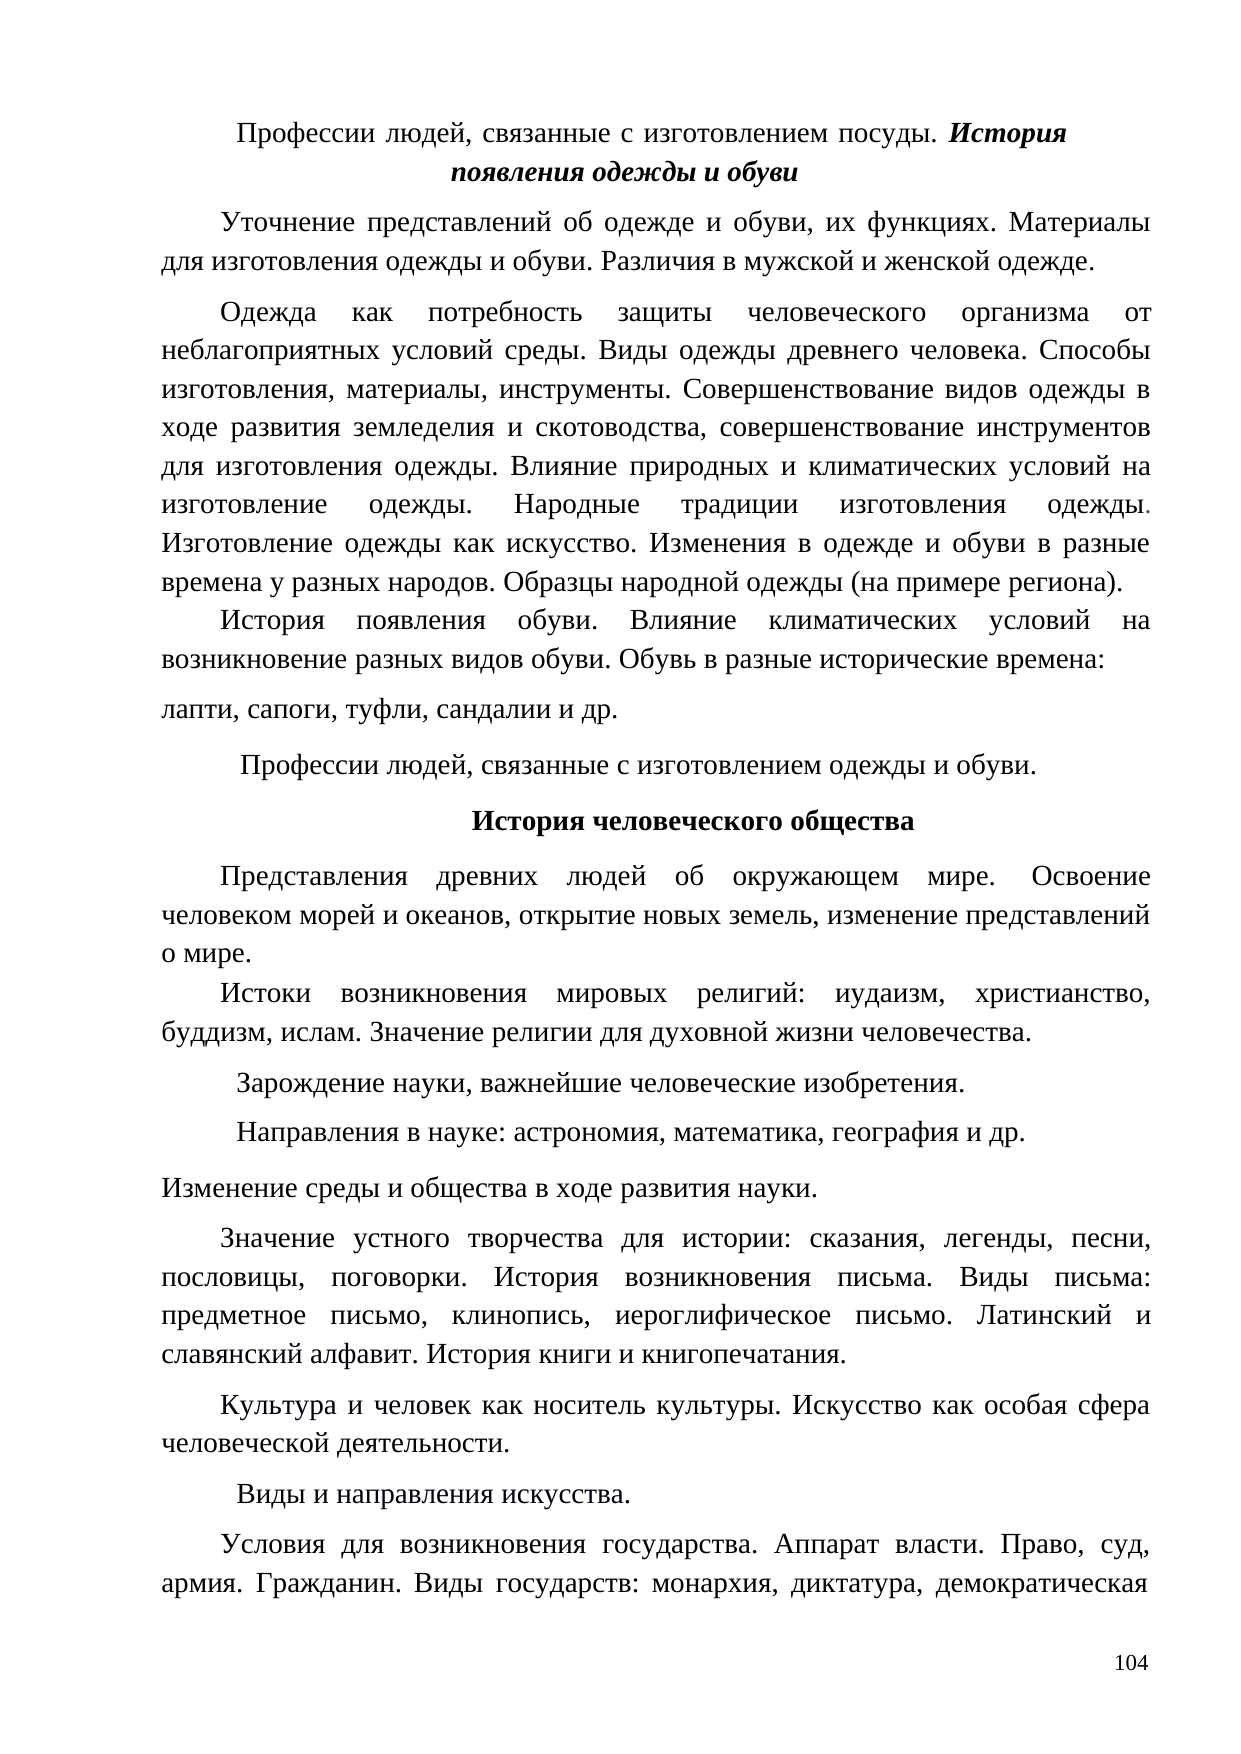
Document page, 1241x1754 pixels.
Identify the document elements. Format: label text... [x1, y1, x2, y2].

text Уточнение представлений об одежде и обуви, их функциях. Материалы для изготовления одежды и обуви. Различия в мужской и женской одежде. [161, 204, 1151, 276]
text Представления древних людей об окружающем мире. Освоение человеком морей и океанов, открытие новых земель, изменение представлений о мире. [161, 858, 1151, 969]
text Направления в науке: астрономия, математика, география и др. [236, 1114, 1180, 1148]
text Профессии людей, связанные с изготовлением одежды и обуви. [240, 747, 1180, 781]
subtitle История человеческого общества [472, 803, 1180, 837]
text лапти, сапоги, туфли, сандалии и др. [161, 692, 1180, 725]
text Изменение среды и общества в ходе развития науки. [161, 1170, 1180, 1204]
text Виды и направления искусства. [236, 1476, 1180, 1510]
text Условия для возникновения государства. Аппарат власти. Право, суд, армия. Гражданин. Виды государств: монархия, диктатура, демократическая [161, 1526, 1151, 1598]
text Культура и человек как носитель культуры. Искусство как особая сфера человеческой деятельности. [161, 1387, 1151, 1459]
text Истоки возникновения мировых религий: иудаизм, христианство, буддизм, ислам. Значение религии для духовной жизни человечества. [161, 976, 1151, 1048]
text Одежда как потребность защиты человеческого организма от неблагоприятных условий среды. Виды одежды древнего человека. Способы изготовления, материалы, инструменты. Совершенствование видов одежды в ходе развития земледелия и скотоводства, совершенствование инструментов для изготовления одежды. Влияние природных и климатических условий на изготовление одежды. Народные традиции изготовления одежды. Изготовление одежды как искусство. Изменения в одежде и обуви в разные времена у разных народов. Образцы народной одежды (на примере региона). [161, 294, 1152, 597]
text Профессии людей, связанные с изготовлением посуды. История появления одежды и обуви [236, 115, 1067, 188]
text Значение устного творчества для истории: сказания, легенды, песни, пословицы, поговорки. История возникновения письма. Виды письма: предметное письмо, клинопись, иероглифическое письмо. Латинский и славянский алфавит. История книги и книгопечатания. [161, 1220, 1151, 1369]
text История появления обуви. Влияние климатических условий на возникновение разных видов обуви. Обувь в разные исторические времена: [161, 602, 1151, 674]
text Зарождение науки, важнейшие человеческие изобретения. [236, 1065, 1180, 1098]
